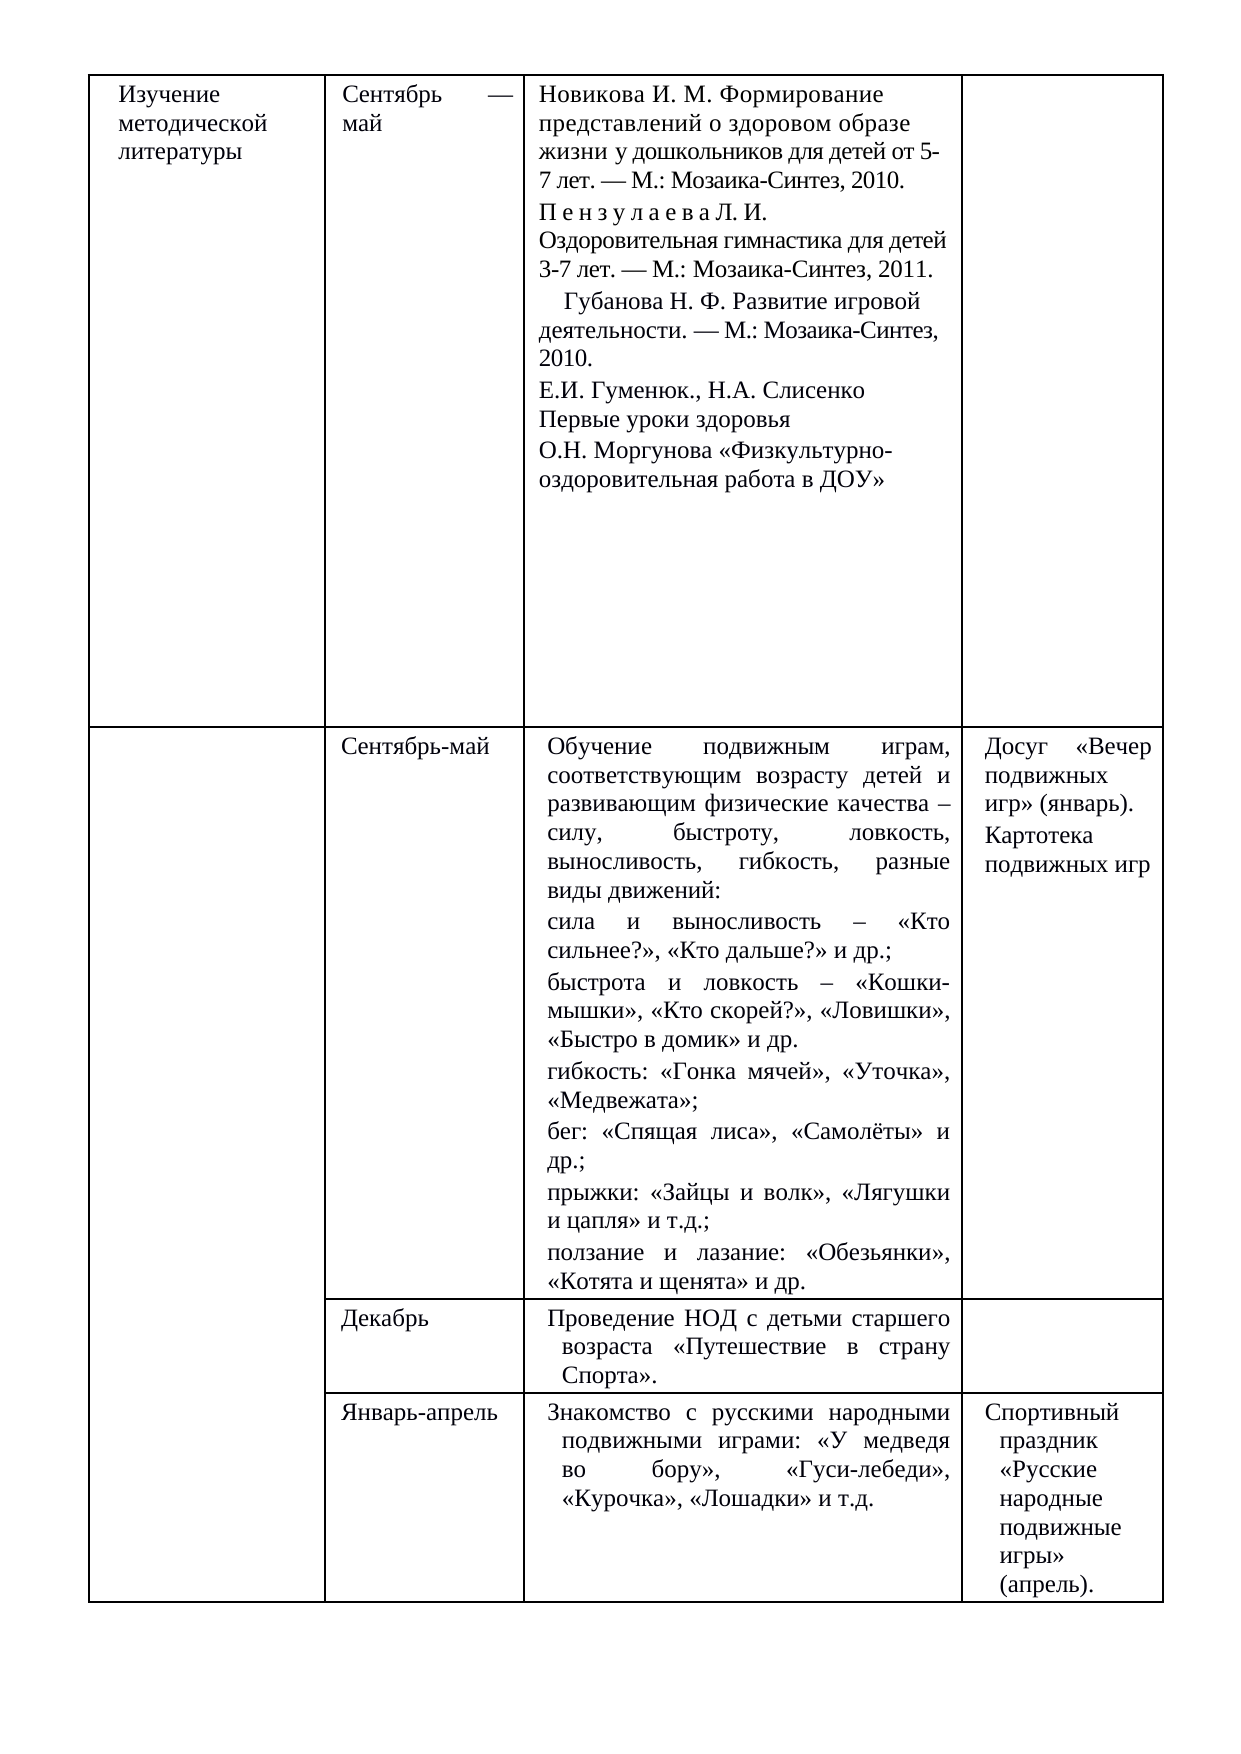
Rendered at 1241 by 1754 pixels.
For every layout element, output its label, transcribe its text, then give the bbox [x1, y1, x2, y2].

table_cell Обучение подвижным играм, соответствующим возрасту детей и развивающим физические качества – силу, быстроту, ловкость, выносливость, гибкость, разные виды движений: сила и выносливость – «Кто сильнее?», «Кто дальше?» и др.; быстрота и ловкость – «Кошки-мышки», «Кто скорей?», «Ловишки», «Быстро в домик» и др. гибкость: «Гонка мячей», «Уточка», «Медвежата»; бег: «Спящая лиса», «Самолёты» и др.; прыжки: «Зайцы и волк», «Лягушки и цапля» и т.д.; ползание и лазание: «Обезьянки», «Котята и щенята» и др. [525, 728, 961, 1298]
table_cell Новикова И. М. Формирование представлений о здоровом образе жизни у дошкольников для детей от 5-7 лет. — М.: Мозаика-Синтез, 2010. П е н з у л а е в а Л. И. Оздоровительная гимнастика для детей 3-7 лет. — М.: Мозаика-Синтез, 2011. Губанова Н. Ф. Развитие игровой деятельности. — М.: Мозаика-Синтез, 2010. Е.И. Гуменюк., Н.А. Слисенко Первые уроки здоровья О.Н. Моргунова «Физкультурно-оздоровительная работа в ДОУ» [525, 76, 961, 726]
table_cell Спортивный праздник «Русские народные подвижные игры» (апрель). [963, 1394, 1162, 1601]
table_cell Сентябрь — май [326, 76, 523, 726]
table_cell [963, 76, 1162, 726]
table_cell Досуг «Вечер подвижных игр» (январь). Картотека подвижных игр [963, 728, 1162, 1298]
table_cell [963, 1300, 1162, 1392]
table_cell Январь-апрель [326, 1394, 523, 1601]
table_cell Проведение НОД с детьми старшего возраста «Путешествие в страну Спорта». [525, 1300, 961, 1392]
table_cell Декабрь [326, 1300, 523, 1392]
table_cell Изучение методической литературы [90, 76, 324, 726]
table_cell Знакомство с русскими народными подвижными играми: «У медведя во бору», «Гуси-лебеди», «Курочка», «Лошадки» и т.д. [525, 1394, 961, 1601]
table_cell Сентябрь-май [326, 728, 523, 1298]
table_cell [90, 728, 324, 1601]
